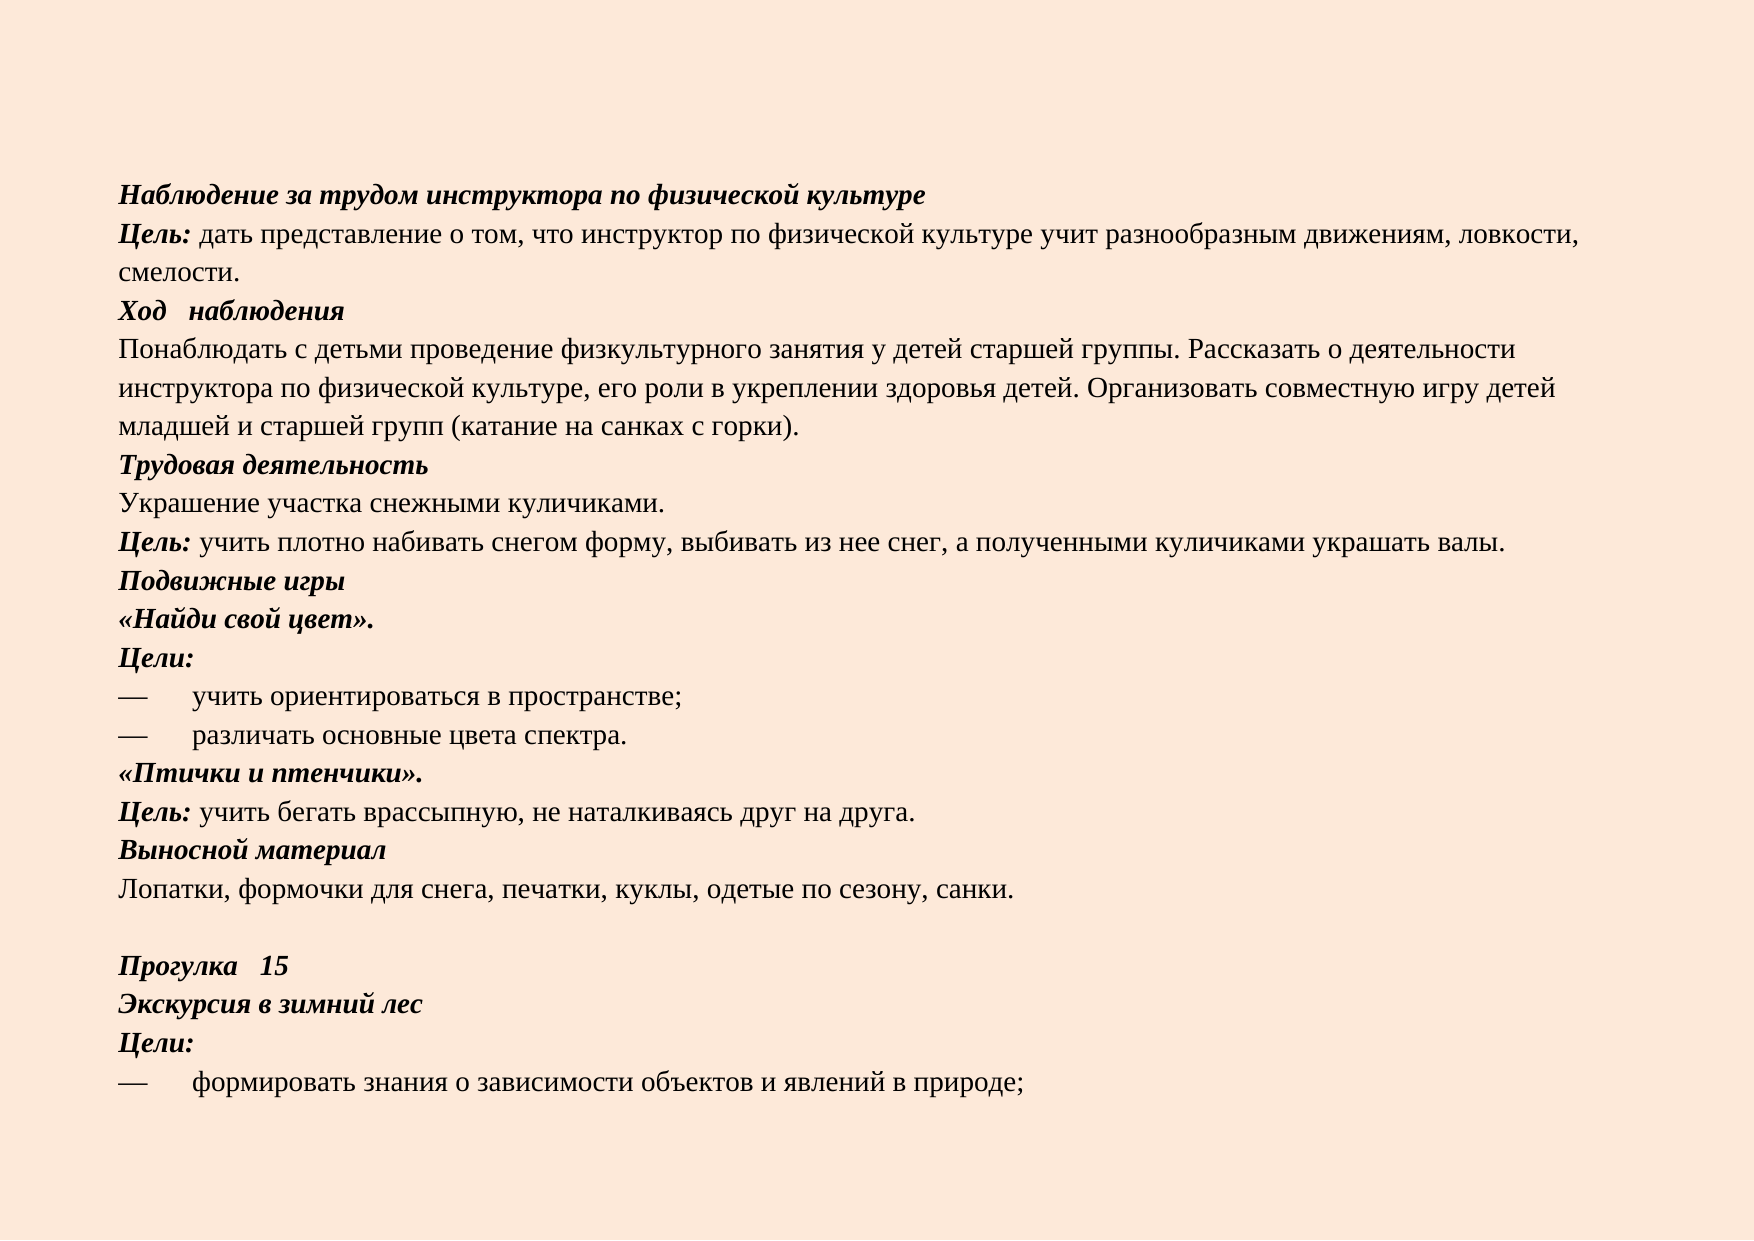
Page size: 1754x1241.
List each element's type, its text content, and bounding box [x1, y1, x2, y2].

text «Найди свой цвет». [118, 601, 1636, 635]
text Подвижные игры [118, 563, 1636, 596]
text — формировать знания о зависимости объектов и явлений в природе; [118, 1064, 1636, 1097]
text Прогулка 15 [118, 948, 1636, 982]
text Трудовая деятельность [118, 447, 1636, 481]
text Цель: учить плотно набивать снегом форму, выбивать из нее снег, а полученными куличиками украшать валы. [118, 524, 1636, 558]
text — учить ориентироваться в пространстве; [118, 678, 1636, 712]
text Цель: дать представление о том, что инструктор по физической культуре учит разнообразным движениям, ловкости, смелости. [118, 216, 1636, 288]
text — различать основные цвета спектра. [118, 717, 1636, 750]
text Ход наблюдения [118, 293, 1636, 326]
text «Птички и птенчики». [118, 755, 1636, 789]
text Цели: [118, 1025, 1636, 1059]
text Понаблюдать с детьми проведение физкультурного занятия у детей старшей группы. Рассказать о деятельности инструктора по физической культуре, его роли в укреплении здоровья детей. Организовать совместную игру детей младшей и старшей групп (катание на санках с горки). [118, 331, 1636, 442]
text Наблюдение за трудом инструктора по физической культуре [118, 177, 1636, 211]
text Украшение участка снежными куличиками. [118, 486, 1636, 519]
text Выносной материал [118, 832, 1636, 866]
text Цели: [118, 640, 1636, 673]
text Экскурсия в зимний лес [118, 987, 1636, 1020]
text Лопатки, формочки для снега, печатки, куклы, одетые по сезону, санки. [118, 871, 1636, 904]
text Цель: учить бегать врассыпную, не наталкиваясь друг на друга. [118, 794, 1636, 827]
